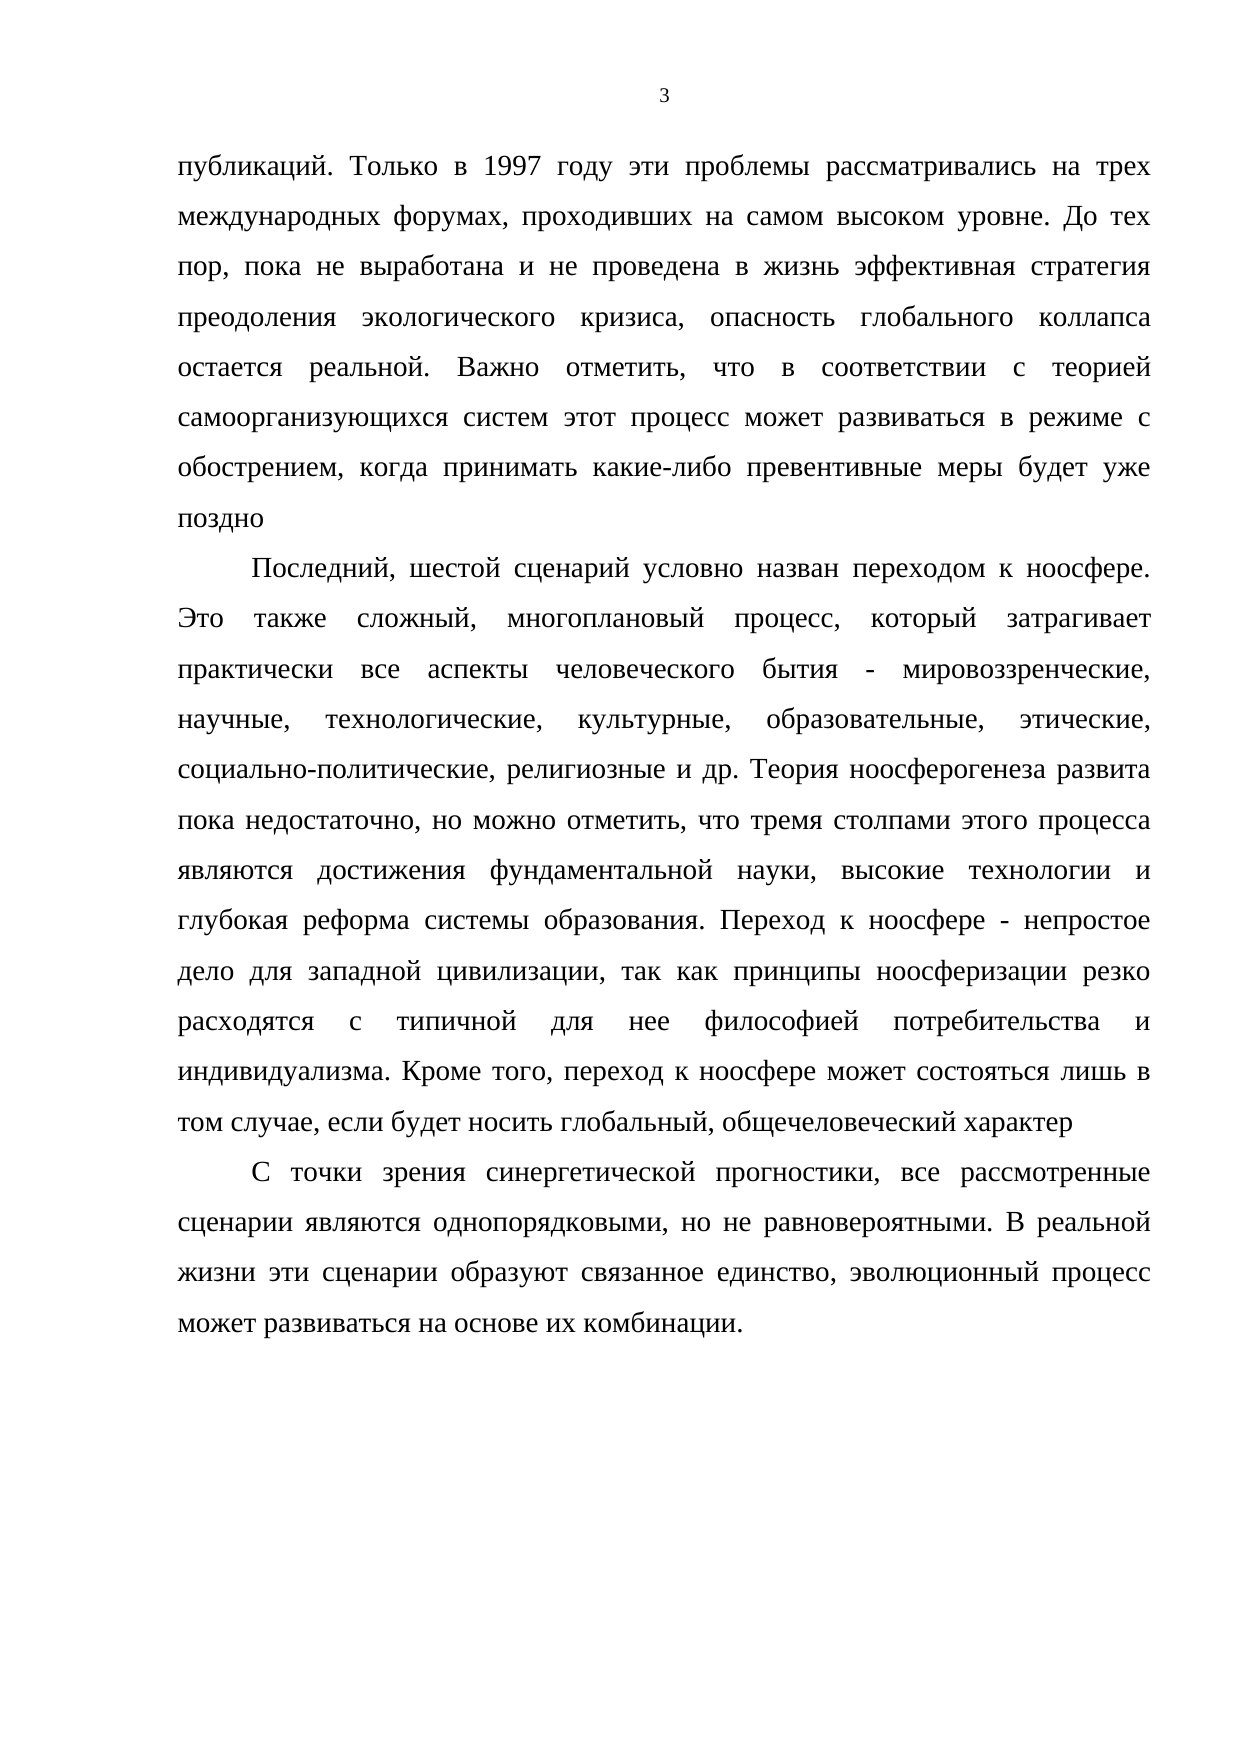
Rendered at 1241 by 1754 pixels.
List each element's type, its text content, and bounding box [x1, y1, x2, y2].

text С точки зрения синергетической прогностики, все рассмотренные сценарии являются однопорядковыми, но не равновероятными. В реальной жизни эти сценарии образуют связанное единство, эволюционный процесс может развиваться на основе их комбинации. [177, 1154, 1152, 1338]
text Последний, шестой сценарий условно назван переходом к ноосфере. Это также сложный, многоплановый процесс, который затрагивает практически все аспекты человеческого бытия - мировоззренческие, научные, технологические, культурные, образовательные, этические, социально-политические, религиозные и др. Теория ноосферогенеза развита пока недостаточно, но можно отметить, что тремя столпами этого процесса являются достижения фундаментальной науки, высокие технологии и глубокая реформа системы образования. Переход к ноосфере - непростое дело для западной цивилизации, так как принципы ноосферизации резко расходятся с типичной для нее философией потребительства и индивидуализма. Кроме того, переход к ноосфере может состояться лишь в том случае, если будет носить глобальный, общечеловеческий характер [177, 550, 1152, 1137]
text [177, 148, 1152, 533]
